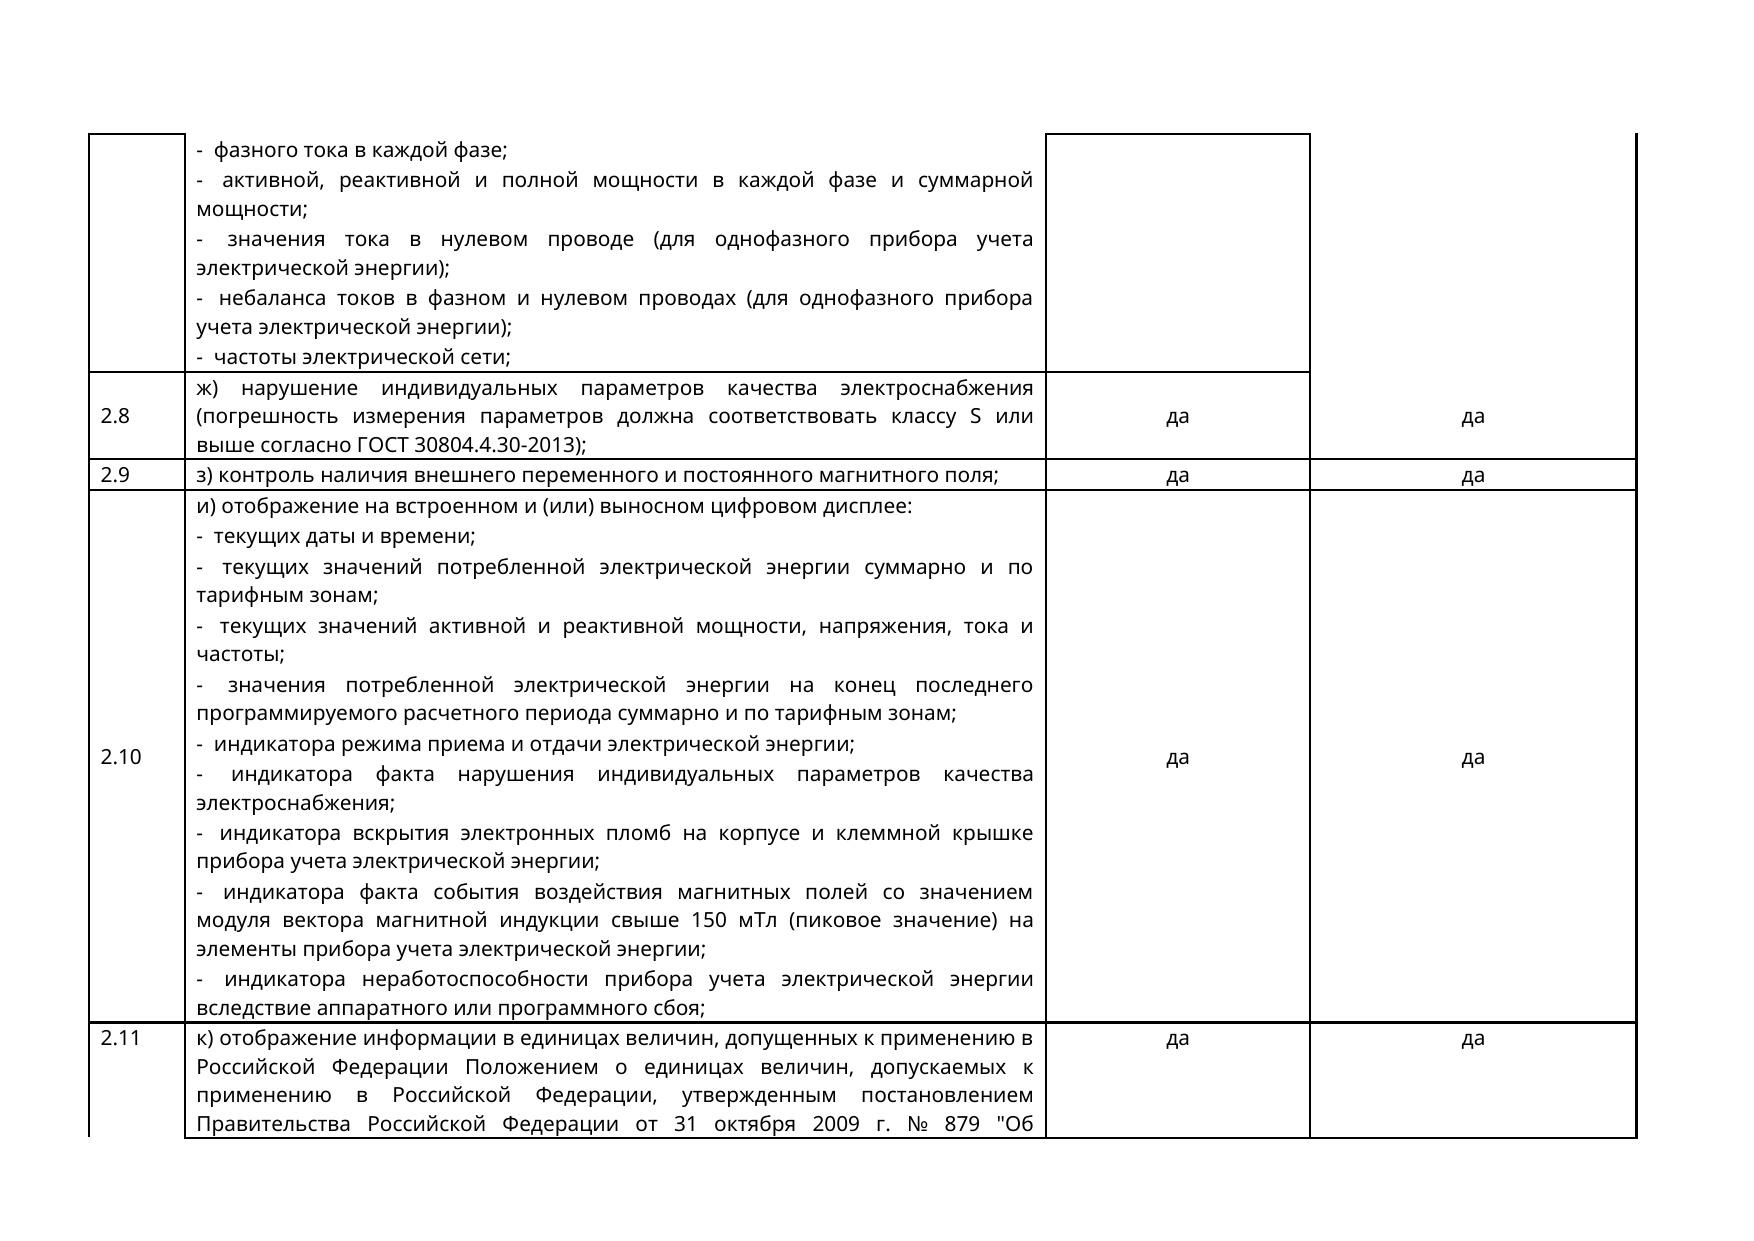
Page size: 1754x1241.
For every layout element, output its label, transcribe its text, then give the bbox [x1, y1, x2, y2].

table_cell да [1047, 373, 1309, 458]
table_cell да [1047, 460, 1309, 489]
table_cell - индикатора режима приема и отдачи электрической энергии; [186, 727, 1045, 757]
table_cell - индикатора вскрытия электронных пломб на корпусе и клеммной крышке прибора учета электрической энергии; [186, 816, 1045, 875]
table_cell - индикатора факта события воздействия магнитных полей со значением модуля вектора магнитной индукции свыше 150 мТл (пиковое значение) на элементы прибора учета электрической энергии; [186, 875, 1045, 962]
table_cell - частоты электрической сети; [186, 340, 1045, 371]
table_cell - текущих значений активной и реактивной мощности, напряжения, тока и частоты; [186, 609, 1045, 668]
table_cell з) контроль наличия внешнего переменного и постоянного магнитного поля; [186, 460, 1045, 489]
table_cell 2.9 [90, 460, 184, 489]
table_cell да [1311, 460, 1635, 489]
table_cell - текущих значений потребленной электрической энергии суммарно и по тарифным зонам; [186, 550, 1045, 609]
table_cell да [1047, 491, 1309, 1021]
table_cell ж) нарушение индивидуальных параметров качества электроснабжения (погрешность измерения параметров должна соответствовать классу S или выше согласно ГОСТ 30804.4.30-2013); [186, 373, 1045, 458]
table_cell - небаланса токов в фазном и нулевом проводах (для однофазного прибора учета электрической энергии); [186, 281, 1045, 340]
table_cell да [1047, 1024, 1309, 1137]
table_cell - значения потребленной электрической энергии на конец последнего программируемого расчетного периода суммарно и по тарифным зонам; [186, 668, 1045, 727]
table_cell 2.8 [90, 373, 184, 458]
table_cell 2.11 [90, 1024, 184, 1137]
table_cell да [1311, 371, 1635, 458]
table_cell - индикатора неработоспособности прибора учета электрической энергии вследствие аппаратного или программного сбоя; [186, 963, 1045, 1021]
table_cell - индикатора факта нарушения индивидуальных параметров качества электроснабжения; [186, 757, 1045, 816]
table_cell да [1311, 1024, 1635, 1137]
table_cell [186, 1024, 1045, 1137]
table_cell и) отображение на встроенном и (или) выносном цифровом дисплее: [186, 491, 1045, 519]
table_cell - значения тока в нулевом проводе (для однофазного прибора учета электрической энергии); [186, 223, 1045, 281]
table_cell - активной, реактивной и полной мощности в каждой фазе и суммарной мощности; [186, 164, 1045, 222]
table_cell - текущих даты и времени; [186, 519, 1045, 550]
table_cell 2.10 [90, 491, 184, 1021]
table_cell да [1311, 491, 1635, 1021]
table_cell - фазного тока в каждой фазе; [186, 133, 1045, 163]
